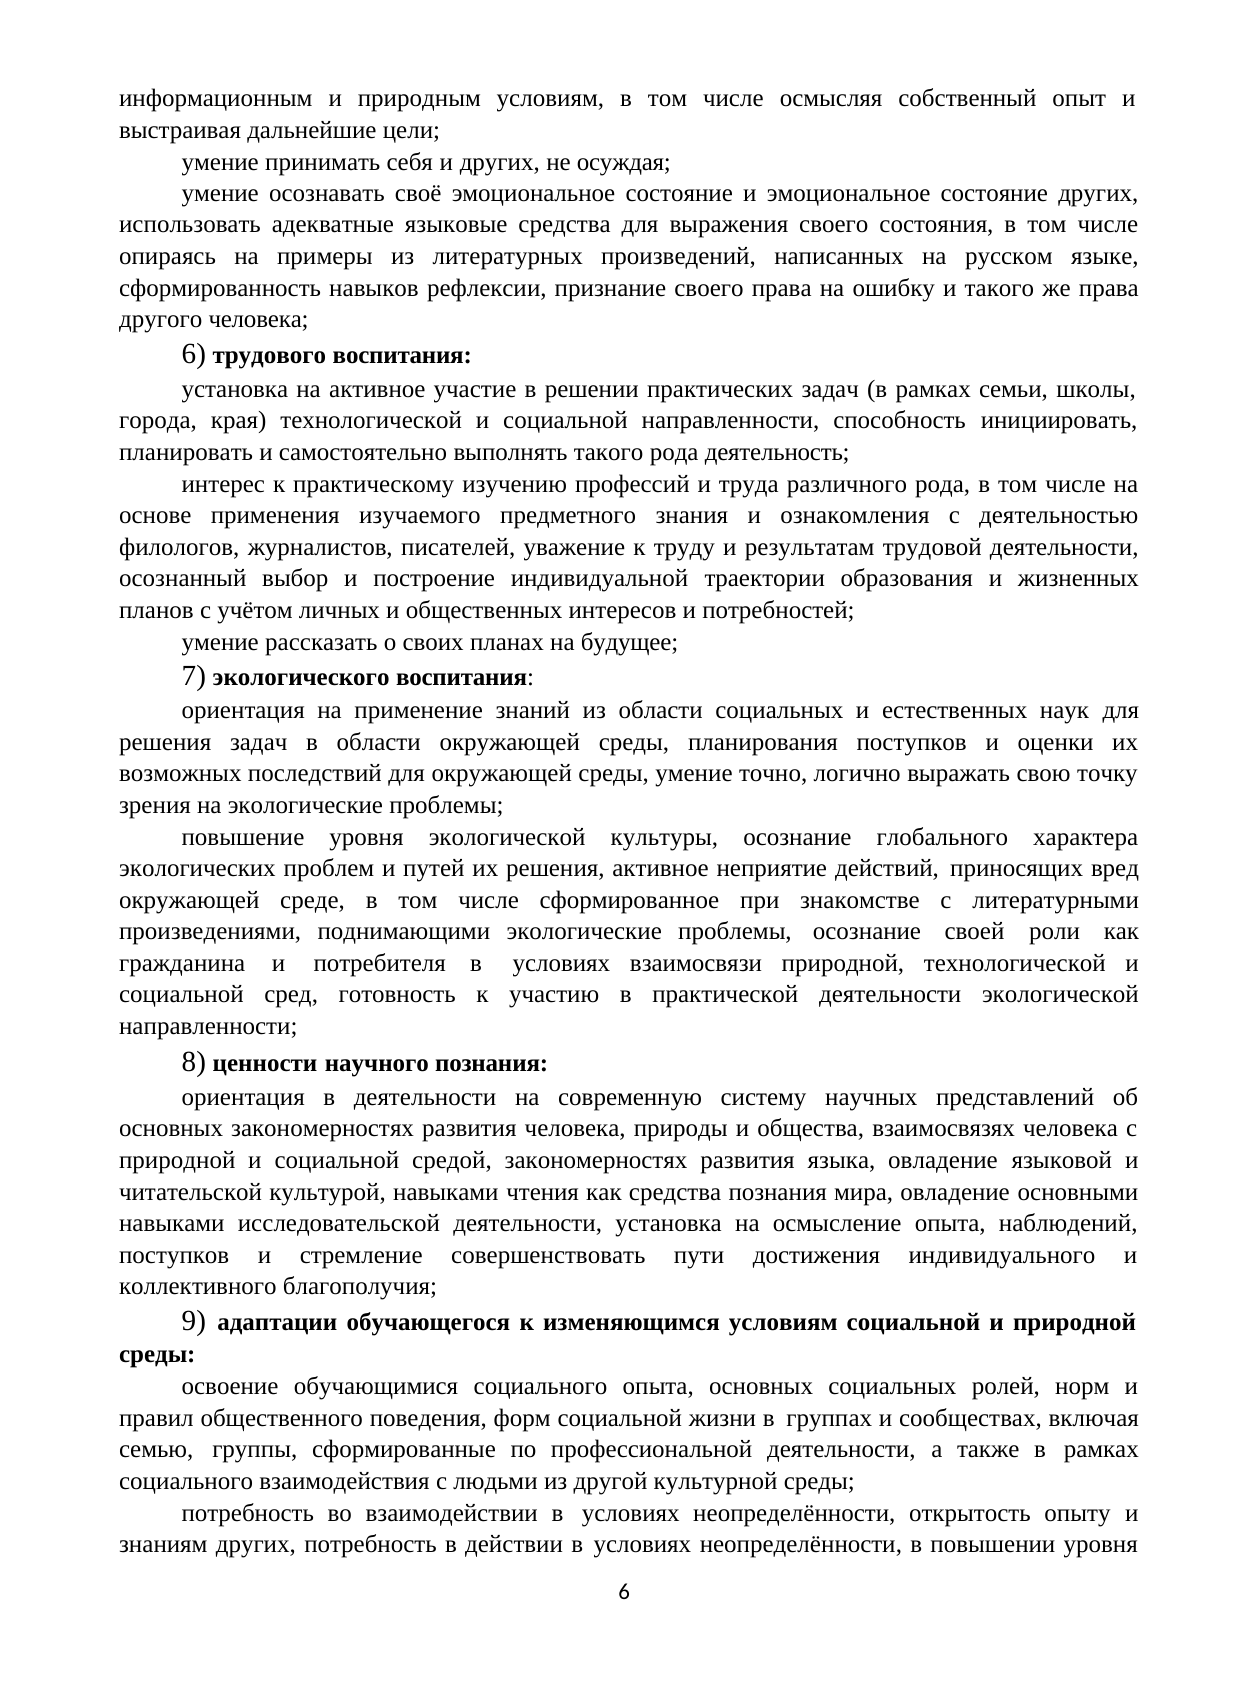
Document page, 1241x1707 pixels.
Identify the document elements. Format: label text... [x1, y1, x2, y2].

subtitle адаптации обучающегося к изменяющимся условиям социальной и природной среды: [119, 1303, 1137, 1368]
subtitle трудового воспитания: [181, 337, 1181, 370]
text умение рассказать о своих планах на будущее; [181, 627, 1181, 655]
text повышение уровня экологической культуры, осознание глобального характера экологических проблем и путей их решения, активное неприятие действий, приносящих вред окружающей среде, в том числе сформированное при знакомстве с литературными произведениями, поднимающими экологические проблемы, осознание своей роли как гражданина и потребителя в условиях взаимосвязи природной, технологической и социальной сред, готовность к участию в практической деятельности экологической направленности; [119, 822, 1139, 1040]
text ориентация в деятельности на современную систему научных представлений об основных закономерностях развития человека, природы и общества, взаимосвязях человека с природной и социальной средой, закономерностях развития языка, овладение языковой и читательской культурой, навыками чтения как средства познания мира, овладение основными навыками исследовательской деятельности, установка на осмысление опыта, наблюдений, поступков и стремление совершенствовать пути достижения индивидуального и коллективного благополучия; [119, 1082, 1138, 1300]
text освоение обучающимися социального опыта, основных социальных ролей, норм и правил общественного поведения, форм социальной жизни в группах и сообществах, включая семью, группы, сформированные по профессиональной деятельности, а также в рамках социального взаимодействия с людьми из другой культурной среды; [119, 1371, 1139, 1495]
text ориентация на применение знаний из области социальных и естественных наук для решения задач в области окружающей среды, планирования поступков и оценки их возможных последствий для окружающей среды, умение точно, логично выражать свою точку зрения на экологические проблемы; [119, 695, 1139, 819]
text умение осознавать своё эмоциональное состояние и эмоциональное состояние других, использовать адекватные языковые средства для выражения своего состояния, в том числе опираясь на примеры из литературных произведений, написанных на русском языке, сформированность навыков рефлексии, признание своего права на ошибку и такого же права другого человека; [119, 178, 1139, 333]
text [119, 1498, 1138, 1558]
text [119, 83, 1136, 144]
subtitle экологического воспитания: [181, 658, 1181, 691]
text умение принимать себя и других, не осуждая; [181, 147, 1181, 176]
text установка на активное участие в решении практических задач (в рамках семьи, школы, города, края) технологической и социальной направленности, способность инициировать, планировать и самостоятельно выполнять такого рода деятельность; [119, 374, 1137, 466]
subtitle ценности научного познания: [181, 1044, 1181, 1078]
text интерес к практическому изучению профессий и труда различного рода, в том числе на основе применения изучаемого предметного знания и ознакомления с деятельностью филологов, журналистов, писателей, уважение к труду и результатам трудовой деятельности, осознанный выбор и построение индивидуальной траектории образования и жизненных планов с учётом личных и общественных интересов и потребностей; [119, 469, 1139, 624]
